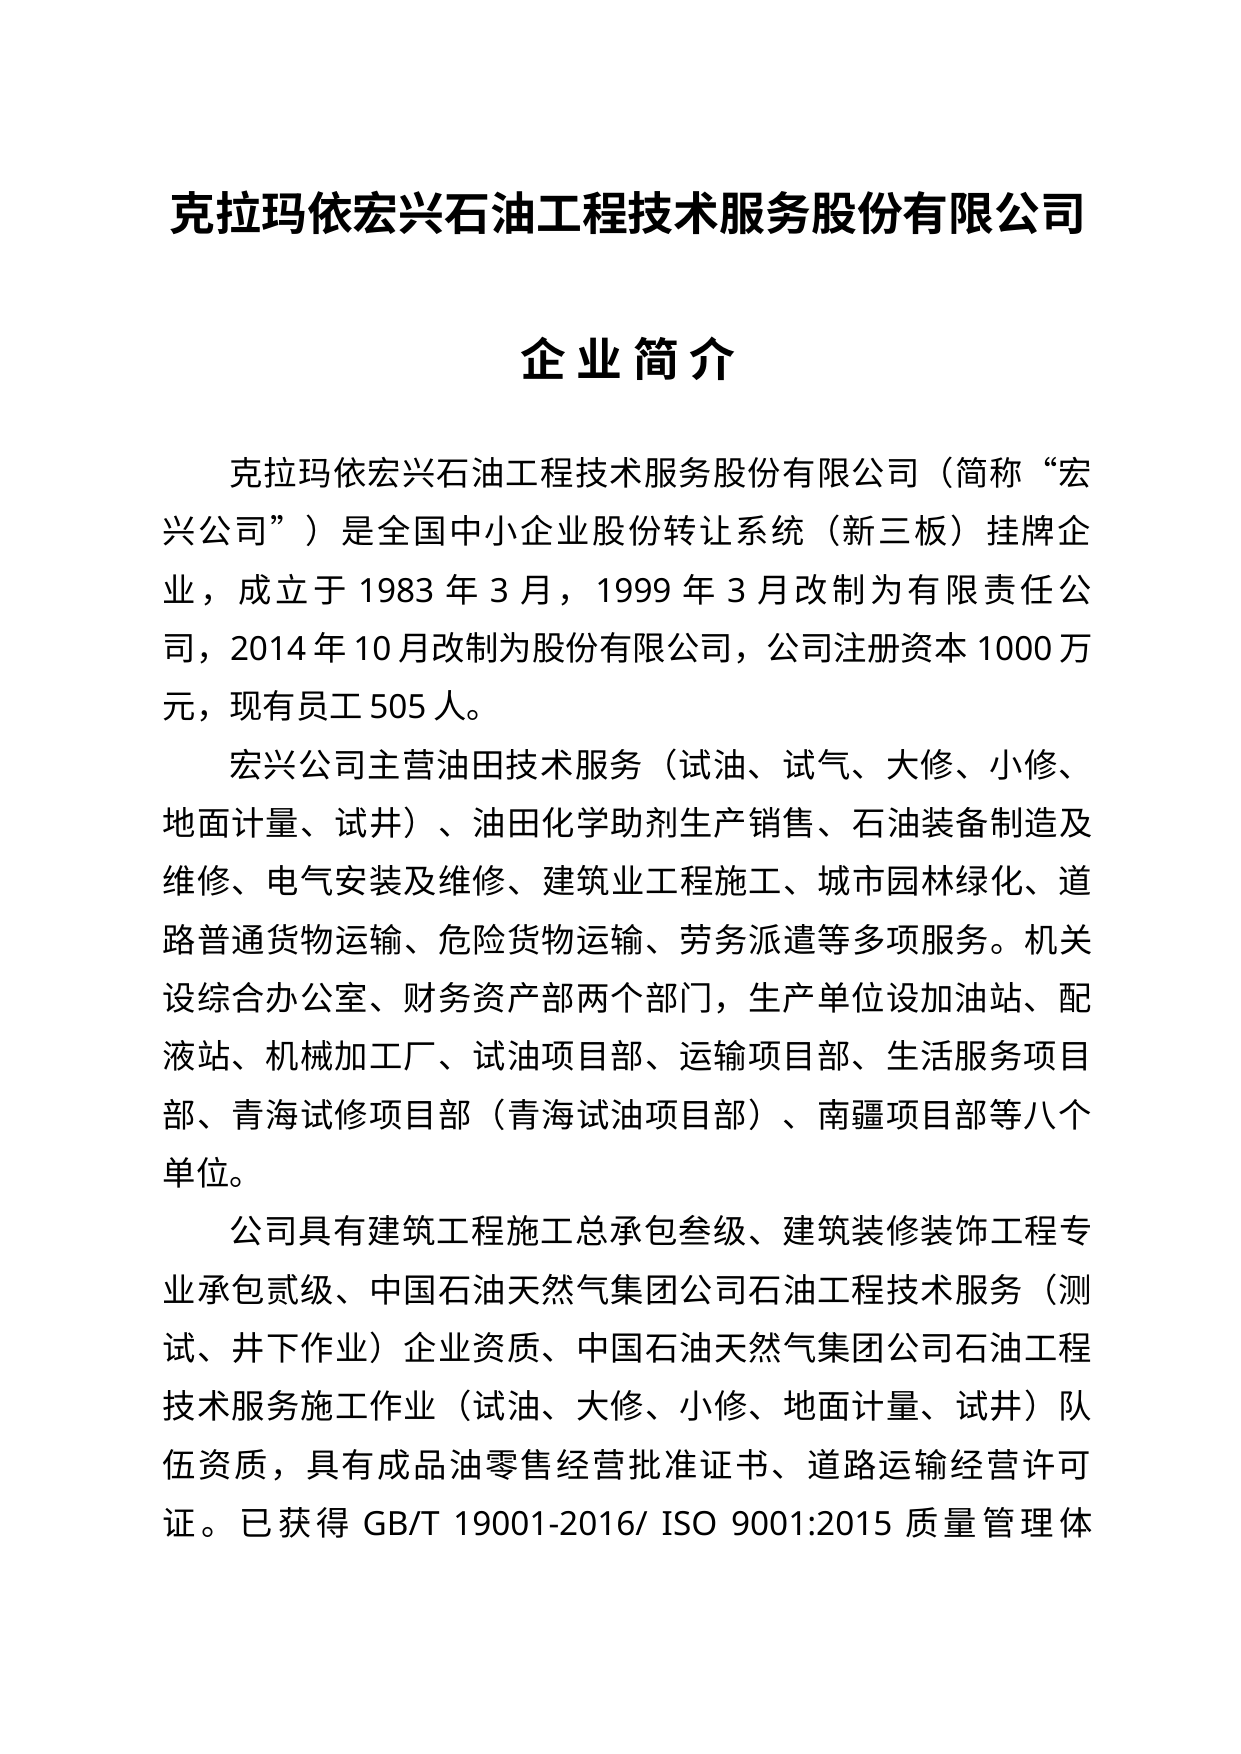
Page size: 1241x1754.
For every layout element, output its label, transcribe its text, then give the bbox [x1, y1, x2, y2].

subtitle 克拉玛依宏兴石油工程技术服务股份有限公司企 业 简 介 [162, 162, 1093, 406]
text 克拉玛依宏兴石油工程技术服务股份有限公司（简称“宏兴公司”）是全国中小企业股份转让系统（新三板）挂牌企业，成立于1983年3月，1999年3月改制为有限责任公司，2014年10月改制为股份有限公司，公司注册资本1000万元，现有员工505人。 [162, 439, 1093, 731]
text 宏兴公司主营油田技术服务（试油、试气、大修、小修、地面计量、试井）、油田化学助剂生产销售、石油装备制造及维修、电气安装及维修、建筑业工程施工、城市园林绿化、道路普通货物运输、危险货物运输、劳务派遣等多项服务。机关设综合办公室、财务资产部两个部门，生产单位设加油站、配液站、机械加工厂、试油项目部、运输项目部、生活服务项目部、青海试修项目部（青海试油项目部）、南疆项目部等八个单位。 [162, 731, 1093, 1197]
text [163, 1197, 1093, 1547]
